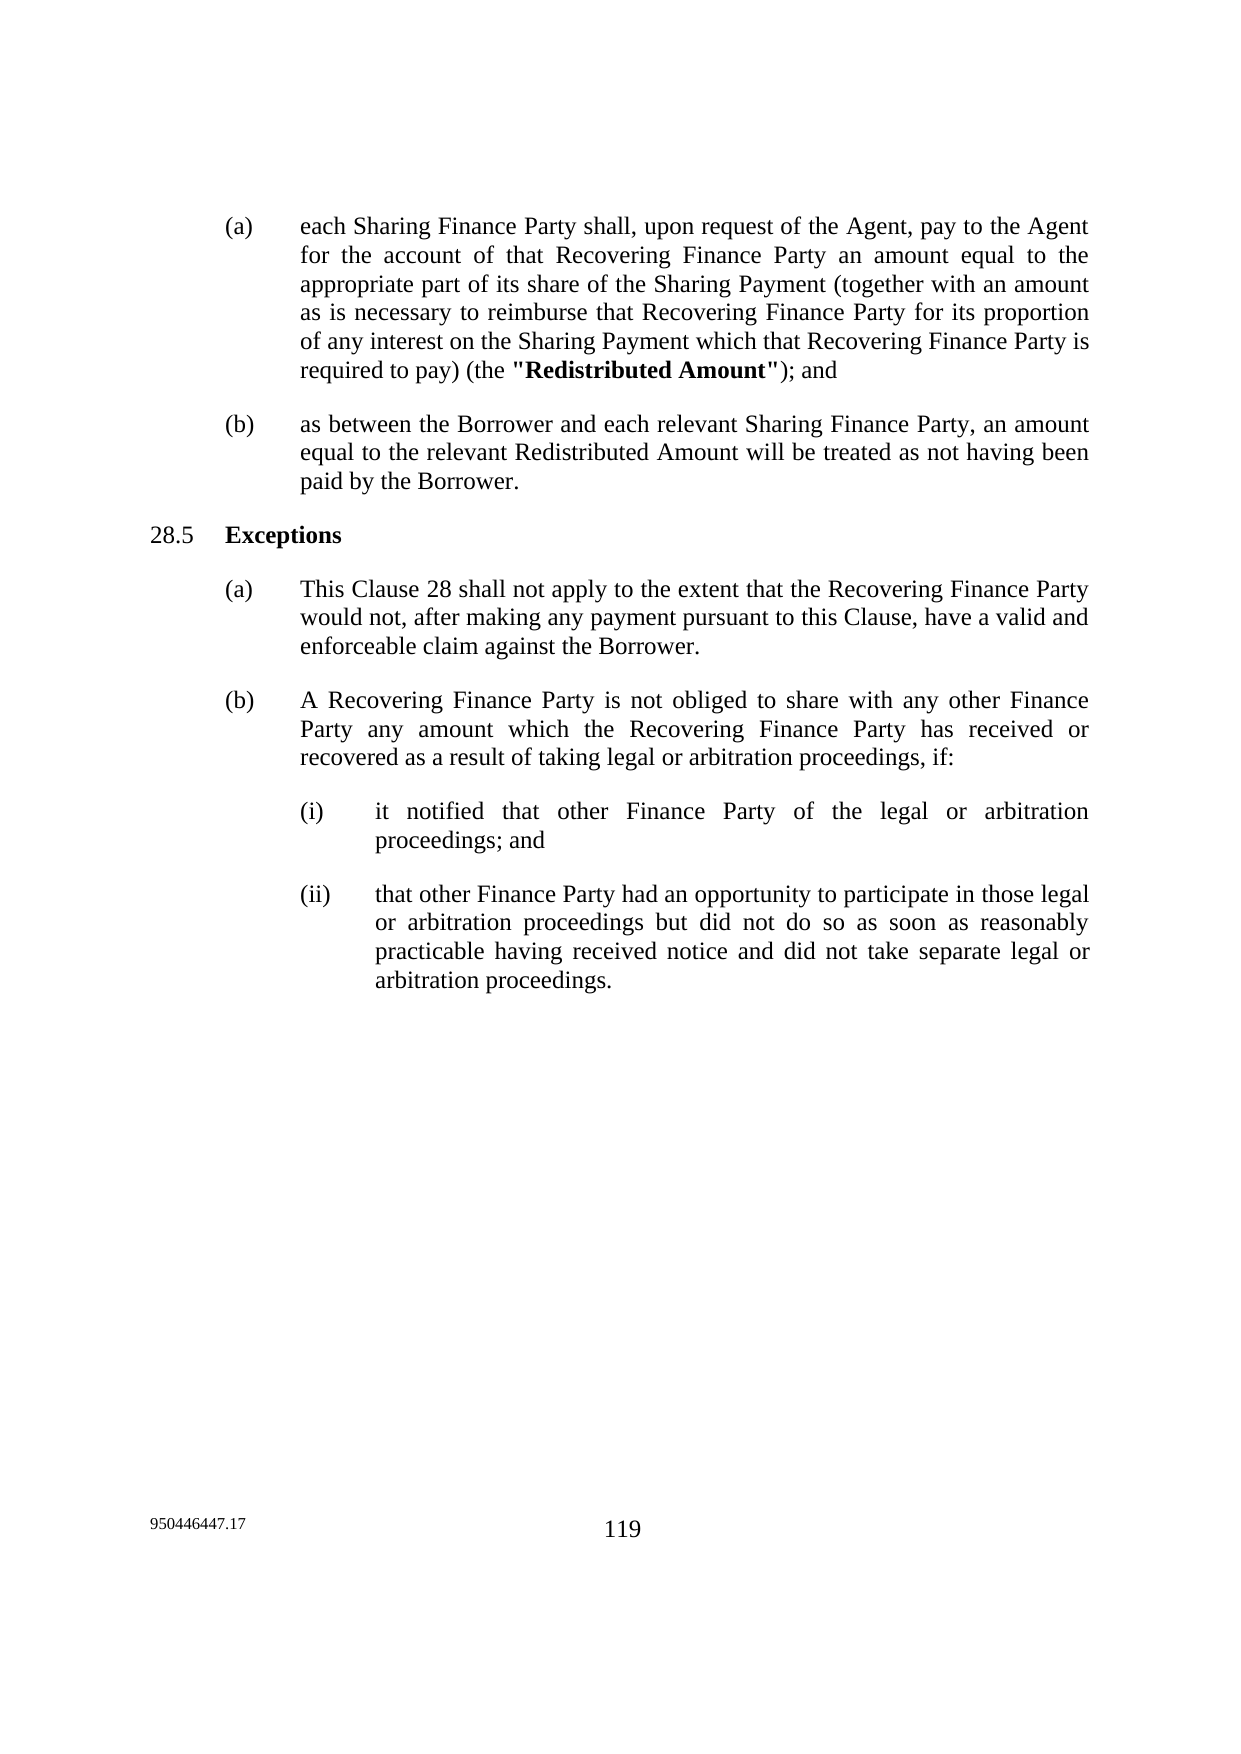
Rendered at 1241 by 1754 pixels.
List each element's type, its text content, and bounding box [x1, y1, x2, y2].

text Exceptions [150, 520, 1090, 549]
text it notified that other Finance Party of the legal or arbitration proceedings; and [300, 796, 1090, 854]
text A Recovering Finance Party is not obliged to share with any other Finance Party any amount which the Recovering Finance Party has received or recovered as a result of taking legal or arbitration proceedings, if: [225, 685, 1090, 771]
text as between the Borrower and each relevant Sharing Finance Party, an amount equal to the relevant Redistributed Amount will be treated as not having been paid by the Borrower. [225, 409, 1090, 495]
text This Clause 28 shall not apply to the extent that the Recovering Finance Party would not, after making any payment pursuant to this Clause, have a valid and enforceable claim against the Borrower. [225, 574, 1090, 660]
text each Sharing Finance Party shall, upon request of the Agent, pay to the Agent for the account of that Recovering Finance Party an amount equal to the appropriate part of its share of the Sharing Payment (together with an amount as is necessary to reimburse that Recovering Finance Party for its proportion of any interest on the Sharing Payment which that Recovering Finance Party is required to pay) (the "Redistributed Amount"); and [225, 211, 1090, 384]
text that other Finance Party had an opportunity to participate in those legal or arbitration proceedings but did not do so as soon as reasonably practicable having received notice and did not take separate legal or arbitration proceedings. [300, 879, 1090, 994]
